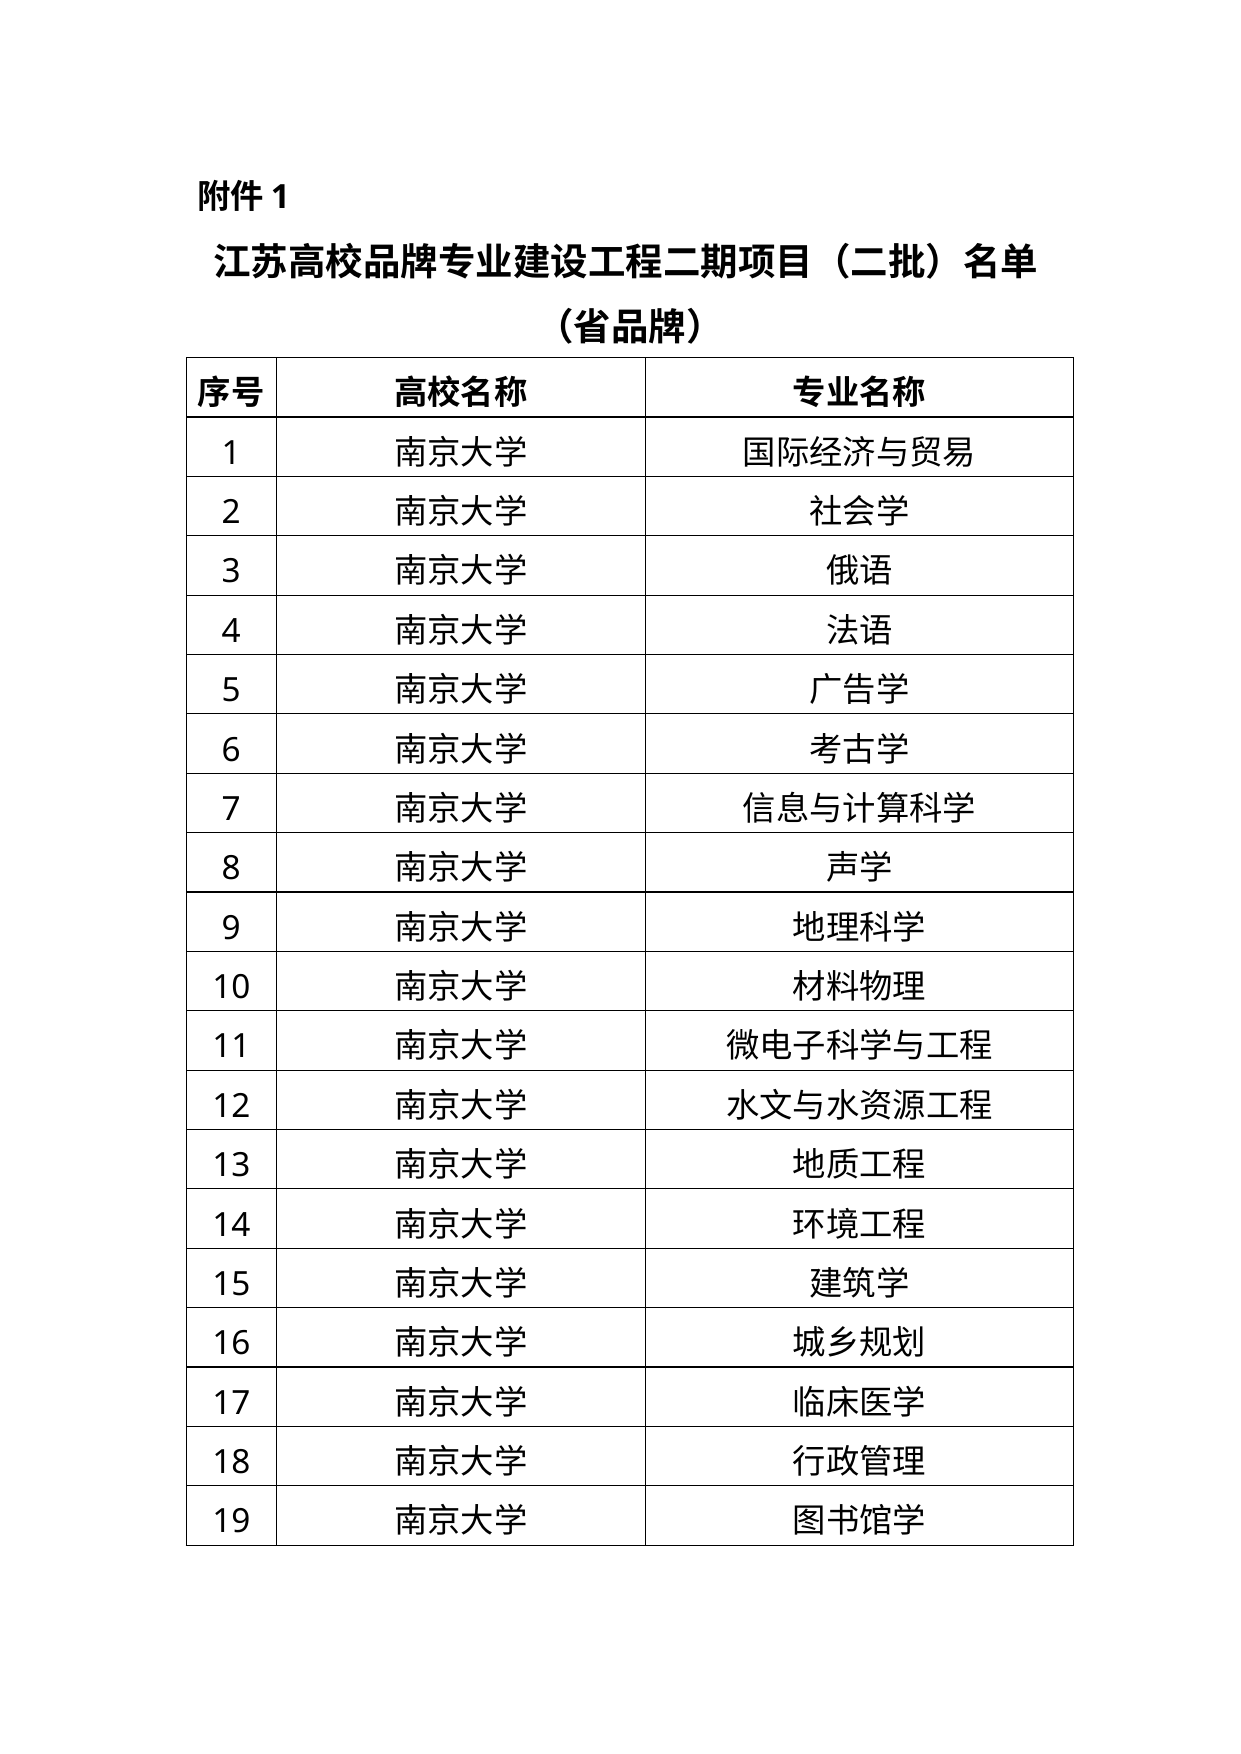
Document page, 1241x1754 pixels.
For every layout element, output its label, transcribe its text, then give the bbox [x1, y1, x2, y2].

table_cell 南京大学 [277, 596, 645, 654]
table_cell 法语 [646, 596, 1073, 654]
table_cell 城乡规划 [646, 1308, 1073, 1366]
table_cell 高校名称 [277, 358, 645, 416]
table_cell 南京大学 [277, 1368, 645, 1426]
table_cell 17 [187, 1368, 276, 1426]
table_cell 南京大学 [277, 536, 645, 594]
table_cell 专业名称 [646, 358, 1073, 416]
table_cell 南京大学 [277, 655, 645, 713]
table_cell 临床医学 [646, 1368, 1073, 1426]
table_cell 南京大学 [277, 833, 645, 891]
table_cell 3 [187, 536, 276, 594]
table_cell 12 [187, 1071, 276, 1129]
table_cell 考古学 [646, 714, 1073, 773]
table_cell 水文与水资源工程 [646, 1071, 1073, 1129]
table_cell 4 [187, 596, 276, 654]
table_cell 南京大学 [277, 714, 645, 773]
table_cell 南京大学 [277, 1427, 645, 1485]
table_cell 图书馆学 [646, 1486, 1073, 1544]
table_cell 地质工程 [646, 1130, 1073, 1188]
table_cell 8 [187, 833, 276, 891]
table_cell 16 [187, 1308, 276, 1366]
table_cell 2 [187, 477, 276, 535]
table_cell 9 [187, 893, 276, 951]
table_cell 南京大学 [277, 1189, 645, 1248]
table_cell 南京大学 [277, 1071, 645, 1129]
table_cell 18 [187, 1427, 276, 1485]
table_cell 南京大学 [277, 774, 645, 832]
table_cell 地理科学 [646, 893, 1073, 951]
table_cell 序号 [187, 358, 276, 416]
table_cell 14 [187, 1189, 276, 1248]
table_cell 南京大学 [277, 1486, 645, 1544]
table_cell 信息与计算科学 [646, 774, 1073, 832]
table_cell 6 [187, 714, 276, 773]
table_cell 南京大学 [277, 1130, 645, 1188]
table_cell 13 [187, 1130, 276, 1188]
table_cell 南京大学 [277, 893, 645, 951]
table_cell 南京大学 [277, 1308, 645, 1366]
table_cell 南京大学 [277, 477, 645, 535]
table_cell 俄语 [646, 536, 1073, 594]
table_cell 环境工程 [646, 1189, 1073, 1248]
table_cell 社会学 [646, 477, 1073, 535]
table_cell 15 [187, 1249, 276, 1307]
table_cell 国际经济与贸易 [646, 418, 1073, 476]
table_cell 广告学 [646, 655, 1073, 713]
table_cell 南京大学 [277, 952, 645, 1010]
table_cell 11 [187, 1011, 276, 1069]
table_cell 南京大学 [277, 1011, 645, 1069]
table_cell 5 [187, 655, 276, 713]
table_cell 南京大学 [277, 1249, 645, 1307]
table_cell 声学 [646, 833, 1073, 891]
table_cell 19 [187, 1486, 276, 1544]
table_cell 微电子科学与工程 [646, 1011, 1073, 1069]
table_cell 行政管理 [646, 1427, 1073, 1485]
table_cell 10 [187, 952, 276, 1010]
table_header 附件1 江苏高校品牌专业建设工程二期项目（二批）名单 （省品牌） [186, 162, 1073, 357]
table_cell 7 [187, 774, 276, 832]
table_cell 南京大学 [277, 418, 645, 476]
table_cell 建筑学 [646, 1249, 1073, 1307]
table_cell 材料物理 [646, 952, 1073, 1010]
table_cell 1 [187, 418, 276, 476]
